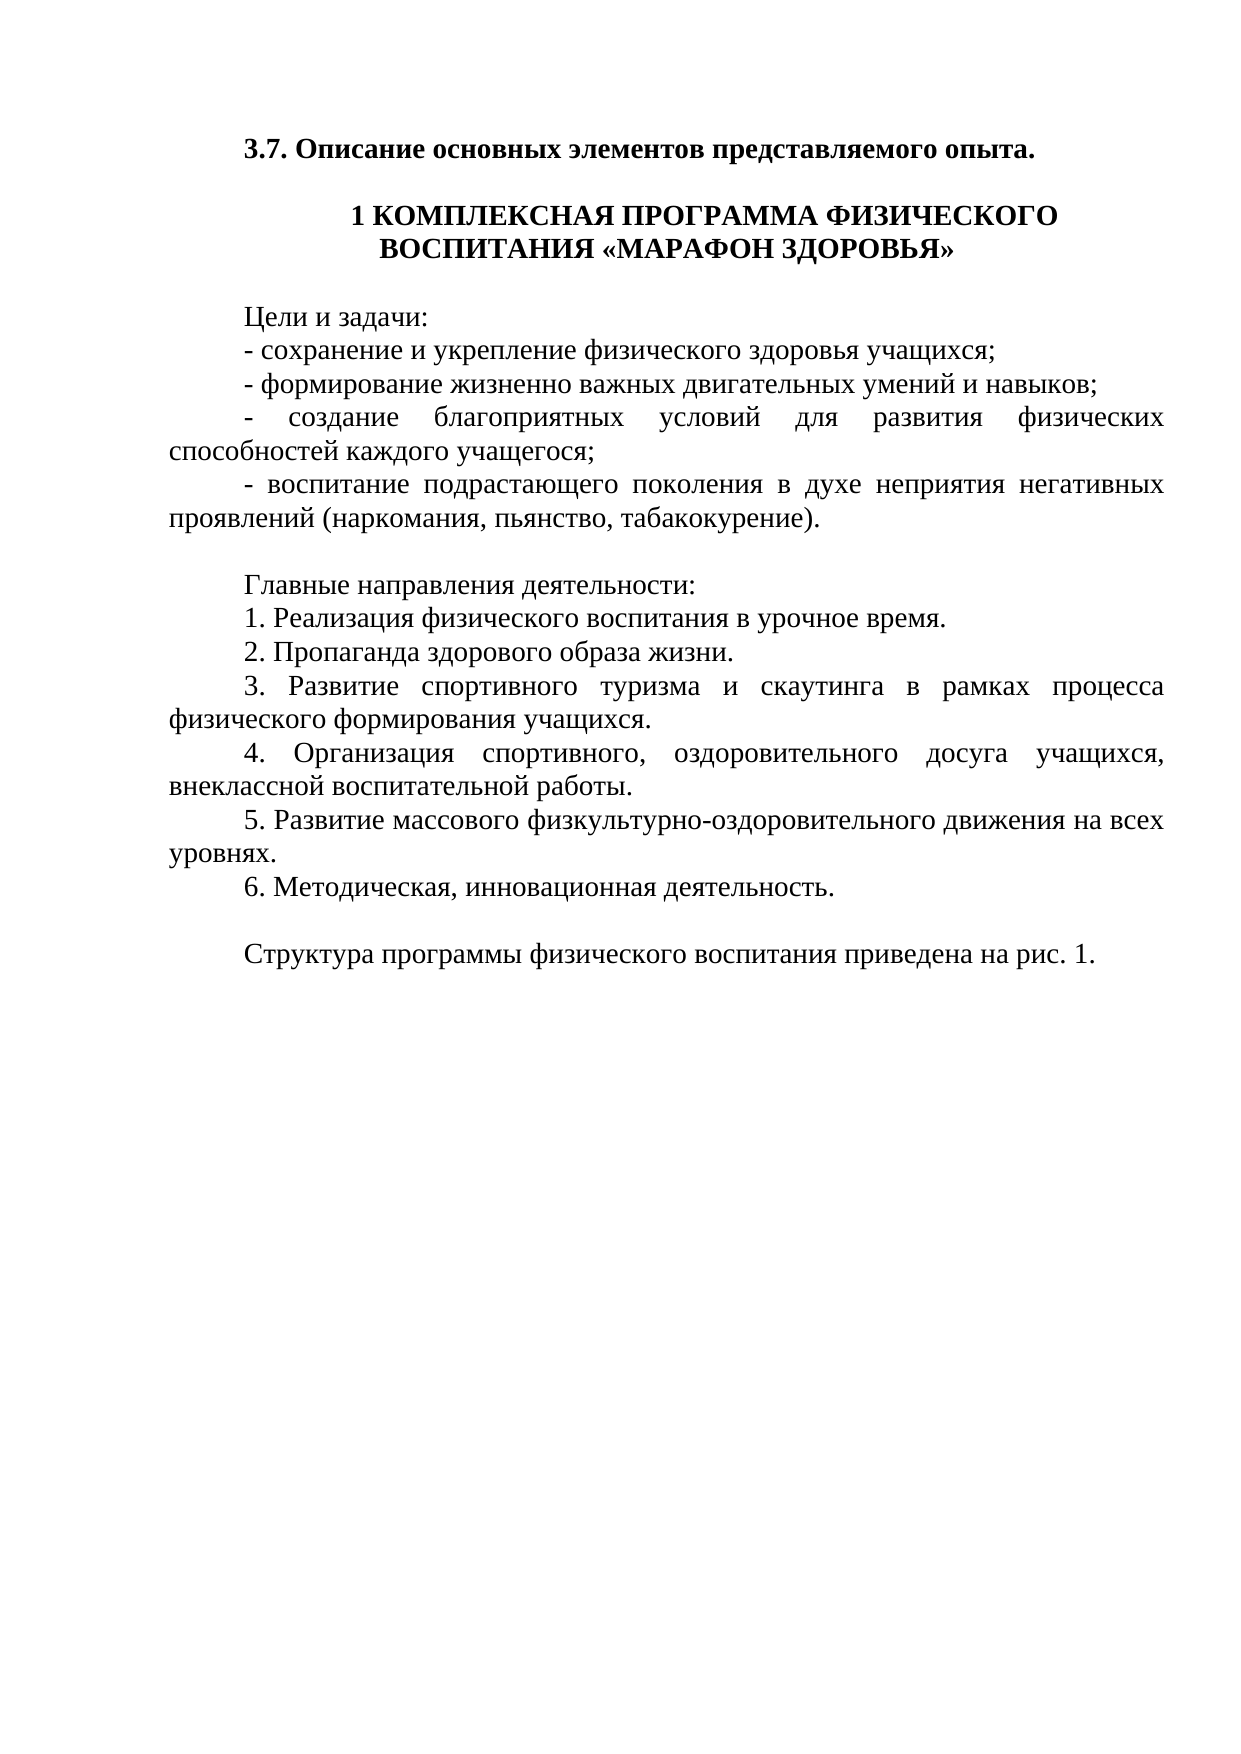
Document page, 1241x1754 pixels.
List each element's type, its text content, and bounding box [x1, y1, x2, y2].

text Главные направления деятельности: [169, 567, 1165, 601]
text - воспитание подрастающего поколения в духе неприятия негативных проявлений (наркомания, пьянство, табакокурение). [169, 466, 1165, 533]
text Цели и задачи: [169, 299, 1165, 332]
text 5. Развитие массового физкультурно-оздоровительного движения на всех уровнях. [169, 802, 1165, 869]
text - создание благоприятных условий для развития физических способностей каждого учащегося; [169, 399, 1165, 466]
text 1. Реализация физического воспитания в урочное время. [169, 601, 1165, 634]
text - формирование жизненно важных двигательных умений и навыков; [169, 366, 1165, 399]
text 3. Развитие спортивного туризма и скаутинга в рамках процесса физического формирования учащихся. [169, 668, 1165, 735]
text Структура программы физического воспитания приведена на рис. 1. [169, 936, 1165, 969]
text 1 КОМПЛЕКСНАЯ ПРОГРАММА ФИЗИЧЕСКОГО ВОСПИТАНИЯ «МАРАФОН ЗДОРОВЬЯ» [169, 198, 1165, 265]
text 3.7. Описание основных элементов представляемого опыта. [169, 131, 1165, 164]
text 2. Пропаганда здорового образа жизни. [169, 634, 1165, 668]
text 4. Организация спортивного, оздоровительного досуга учащихся, внеклассной воспитательной работы. [169, 735, 1165, 802]
text 6. Методическая, инновационная деятельность. [169, 869, 1165, 902]
text - сохранение и укрепление физического здоровья учащихся; [169, 332, 1165, 366]
